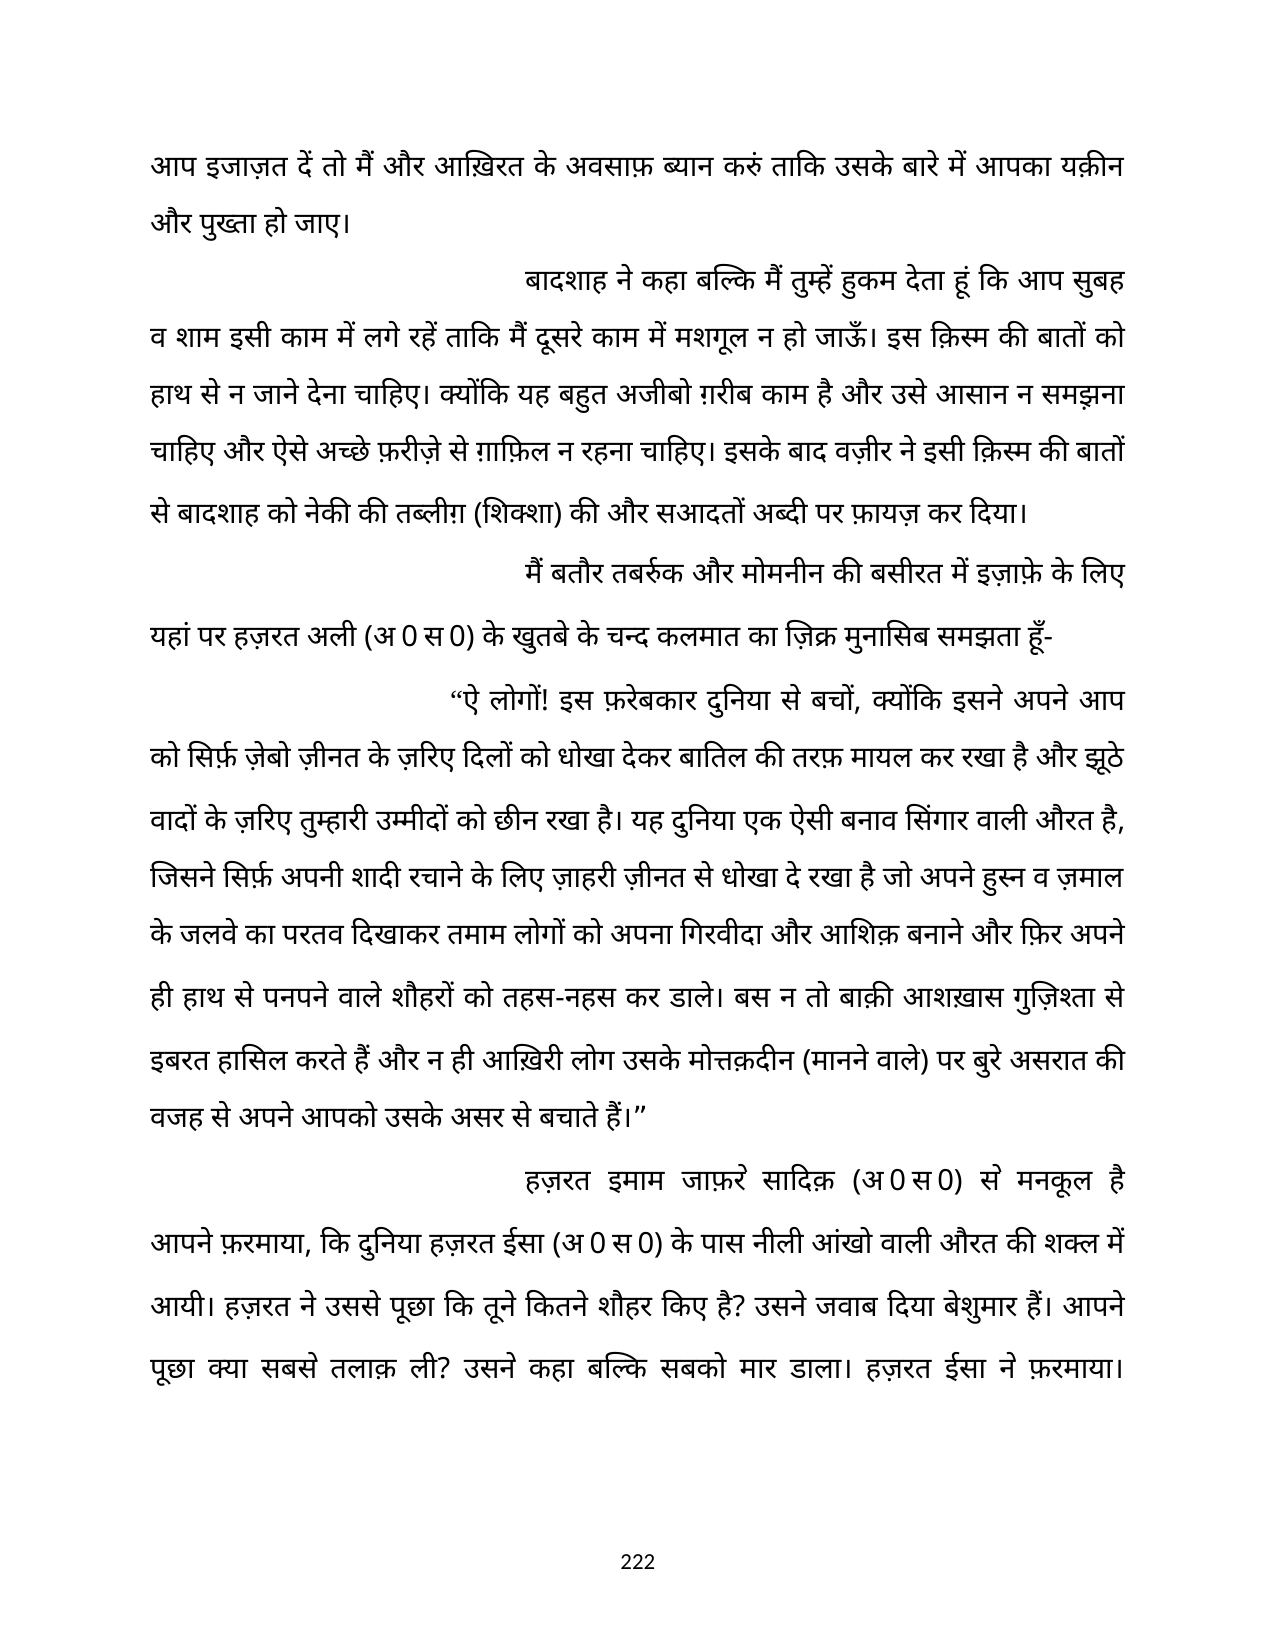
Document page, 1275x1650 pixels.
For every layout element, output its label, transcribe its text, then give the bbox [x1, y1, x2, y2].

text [150, 150, 1125, 245]
text बादशाह ने कहा बल्कि मैं तुम्हें हुकम देता हूं कि आप सुबह व शाम इसी काम में लगे रहें ताकि मैं दूसरे काम में मशगूल न हो जाऊँ। इस क़िस्म की बातों को हाथ से न जाने देना चाहिए। क्योंकि यह बहुत अजीबो ग़रीब काम है और उसे आसान न समझ़ना चाहिए और ऐसे अच्छे फ़रीज़े से ग़ाफ़िल न रहना चाहिए। इसके बाद वज़ीर ने इसी क़िस्म की बातों से बादशाह को नेकी की तब्लीग़ (शिक्शा) की और सआदतों अब्दी पर फ़ायज़ कर दिया। [150, 264, 1125, 536]
text “ऐ लोगों! इस फ़रेबकार दुनिया से बचों, क्योंकि इसने अपने आप को सिर्फ़ ज़ेबो ज़ीनत के ज़रिए दिलों को धोखा देकर बातिल की तरफ़ मायल कर रखा है और झूठे वादों के ज़रिए तुम्हारी उम्मीदों को छीन रखा है। यह दुनिया एक ऐसी बनाव सिंगार वाली औरत है, जिसने सिर्फ़ अपनी शादी रचाने के लिए ज़ाहरी ज़ीनत से धोखा दे रखा है जो अपने हुस्न व ज़माल के जलवे का परतव दिखाकर तमाम लोगों को अपना गिरवीदा और आशिक़ बनाने और फ़िर अपने ही हाथ से पनपने वाले शौहरों को तहस-नहस कर डाले। बस न तो बाक़ी आशख़ास गुज़िश्ता से इबरत हासिल करते हैं और न ही आख़िरी लोग उसके मोत्तक़दीन (मानने वाले) पर बुरे असरात की वजह से अपने आपको उसके असर से बचाते हैं।” [150, 679, 1125, 1140]
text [150, 1159, 1125, 1391]
text मैं बतौर तबर्रुक और मोमनीन की बसीरत में इज़ाफ़े के लिए यहां पर हज़रत अली (अ0स0) के खुतबे के चन्द कलमात का ज़िक्र मुनासिब समझता हूँ- [150, 557, 1125, 658]
